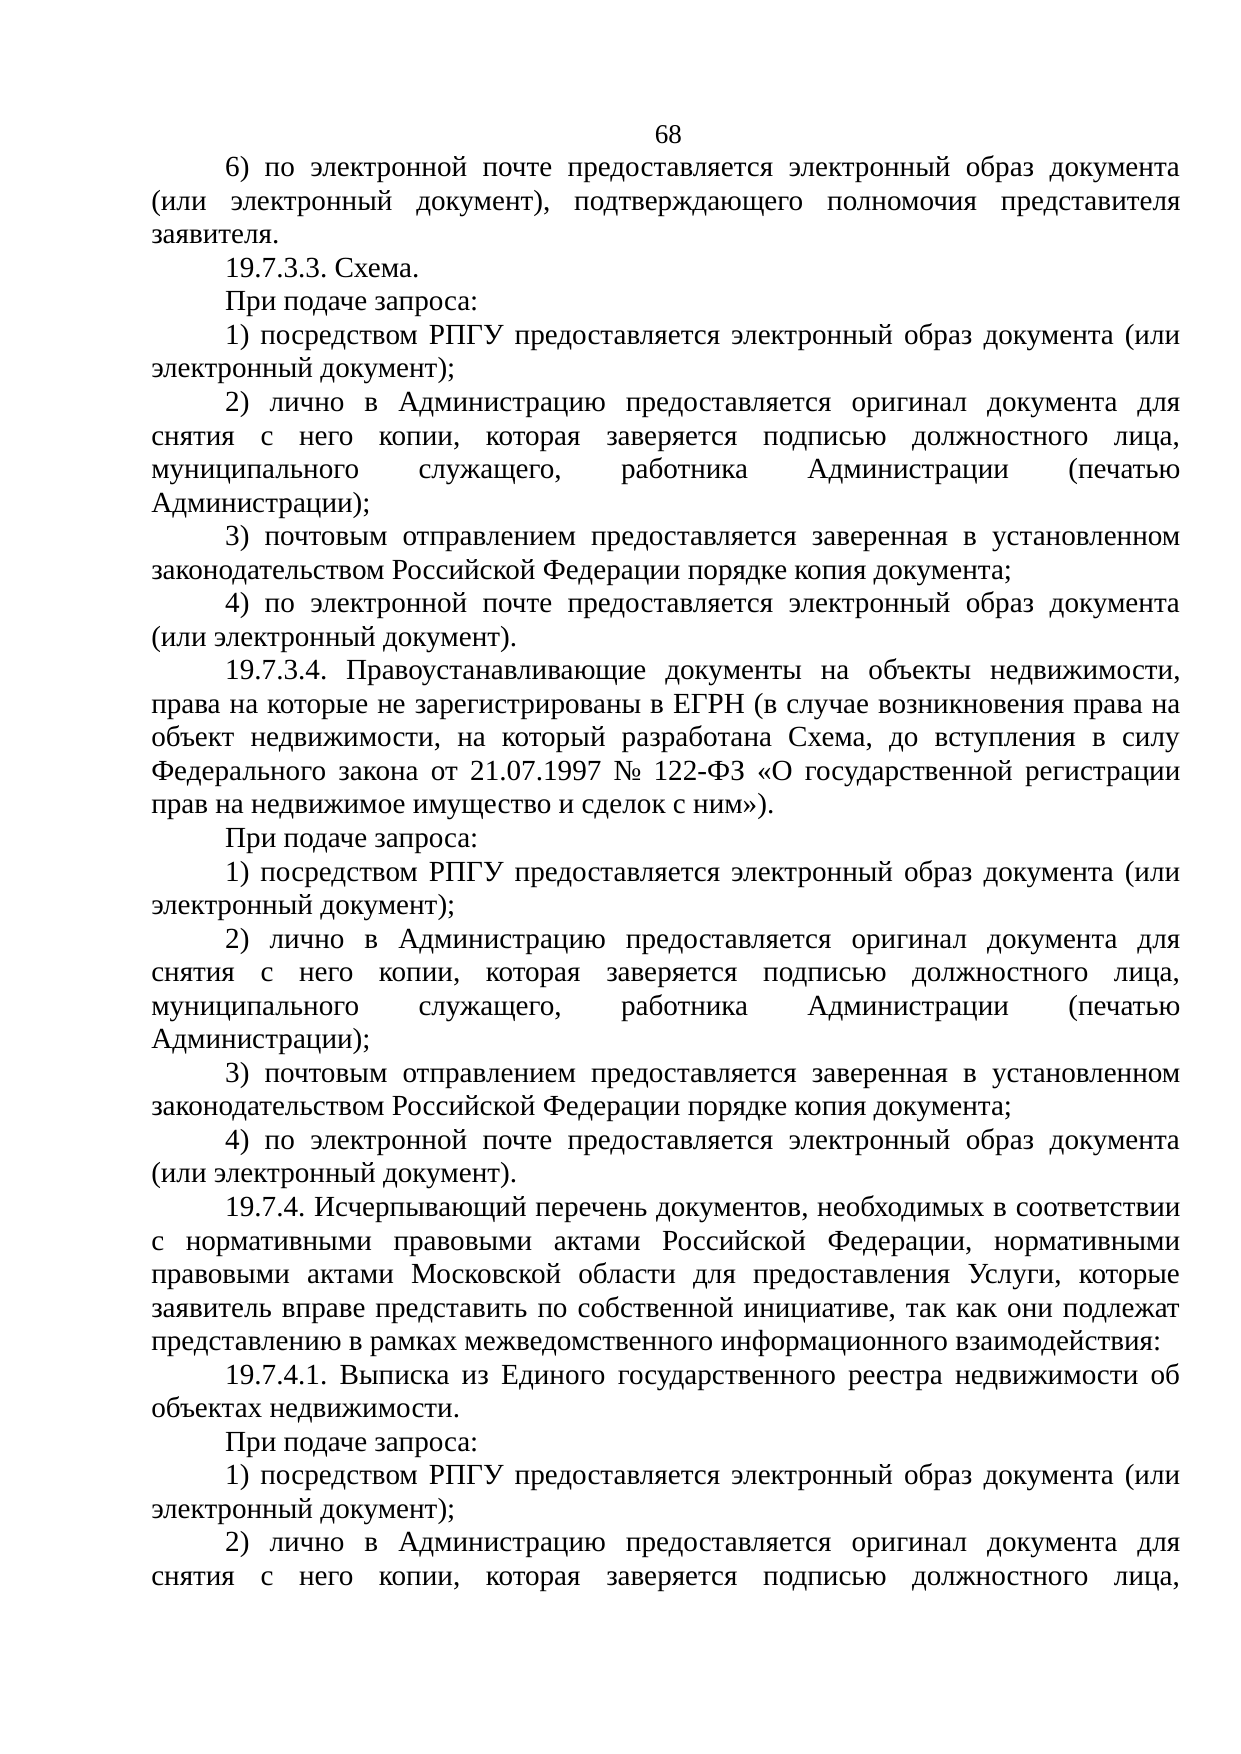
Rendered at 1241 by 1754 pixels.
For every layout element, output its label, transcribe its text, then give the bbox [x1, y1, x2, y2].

text При подаче запроса: [151, 820, 1181, 854]
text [151, 1524, 1181, 1592]
text При подаче запроса: [151, 1424, 1181, 1457]
text 3) почтовым отправлением предоставляется заверенная в установленном законодательством Российской Федерации порядке копия документа; [151, 1055, 1181, 1122]
text При подаче запроса: [151, 283, 1181, 317]
text 4) по электронной почте предоставляется электронный образ документа (или электронный документ). [151, 1122, 1181, 1189]
text 19.7.4.1. Выписка из Единого государственного реестра недвижимости об объектах недвижимости. [151, 1357, 1181, 1424]
text 1) посредством РПГУ предоставляется электронный образ документа (или электронный документ); [151, 1457, 1181, 1524]
text 1) посредством РПГУ предоставляется электронный образ документа (или электронный документ); [151, 854, 1181, 921]
text 3) почтовым отправлением предоставляется заверенная в установленном законодательством Российской Федерации порядке копия документа; [151, 518, 1181, 585]
text 19.7.3.3. Схема. [151, 250, 1181, 283]
text 1) посредством РПГУ предоставляется электронный образ документа (или электронный документ); [151, 317, 1181, 384]
text 4) по электронной почте предоставляется электронный образ документа (или электронный документ). [151, 585, 1181, 652]
text 19.7.3.4. Правоустанавливающие документы на объекты недвижимости, права на которые не зарегистрированы в ЕГРН (в случае возникновения права на объект недвижимости, на который разработана Схема, до вступления в силу Федерального закона от 21.07.1997 № 122-ФЗ «О государственной регистрации прав на недвижимое имущество и сделок с ним»). [151, 652, 1181, 820]
text 19.7.4. Исчерпывающий перечень документов, необходимых в соответствии с нормативными правовыми актами Российской Федерации, нормативными правовыми актами Московской области для предоставления Услуги, которые заявитель вправе представить по собственной инициативе, так как они подлежат представлению в рамках межведомственного информационного взаимодействия: [151, 1189, 1181, 1357]
text 6) по электронной почте предоставляется электронный образ документа (или электронный документ), подтверждающего полномочия представителя заявителя. [151, 149, 1181, 250]
